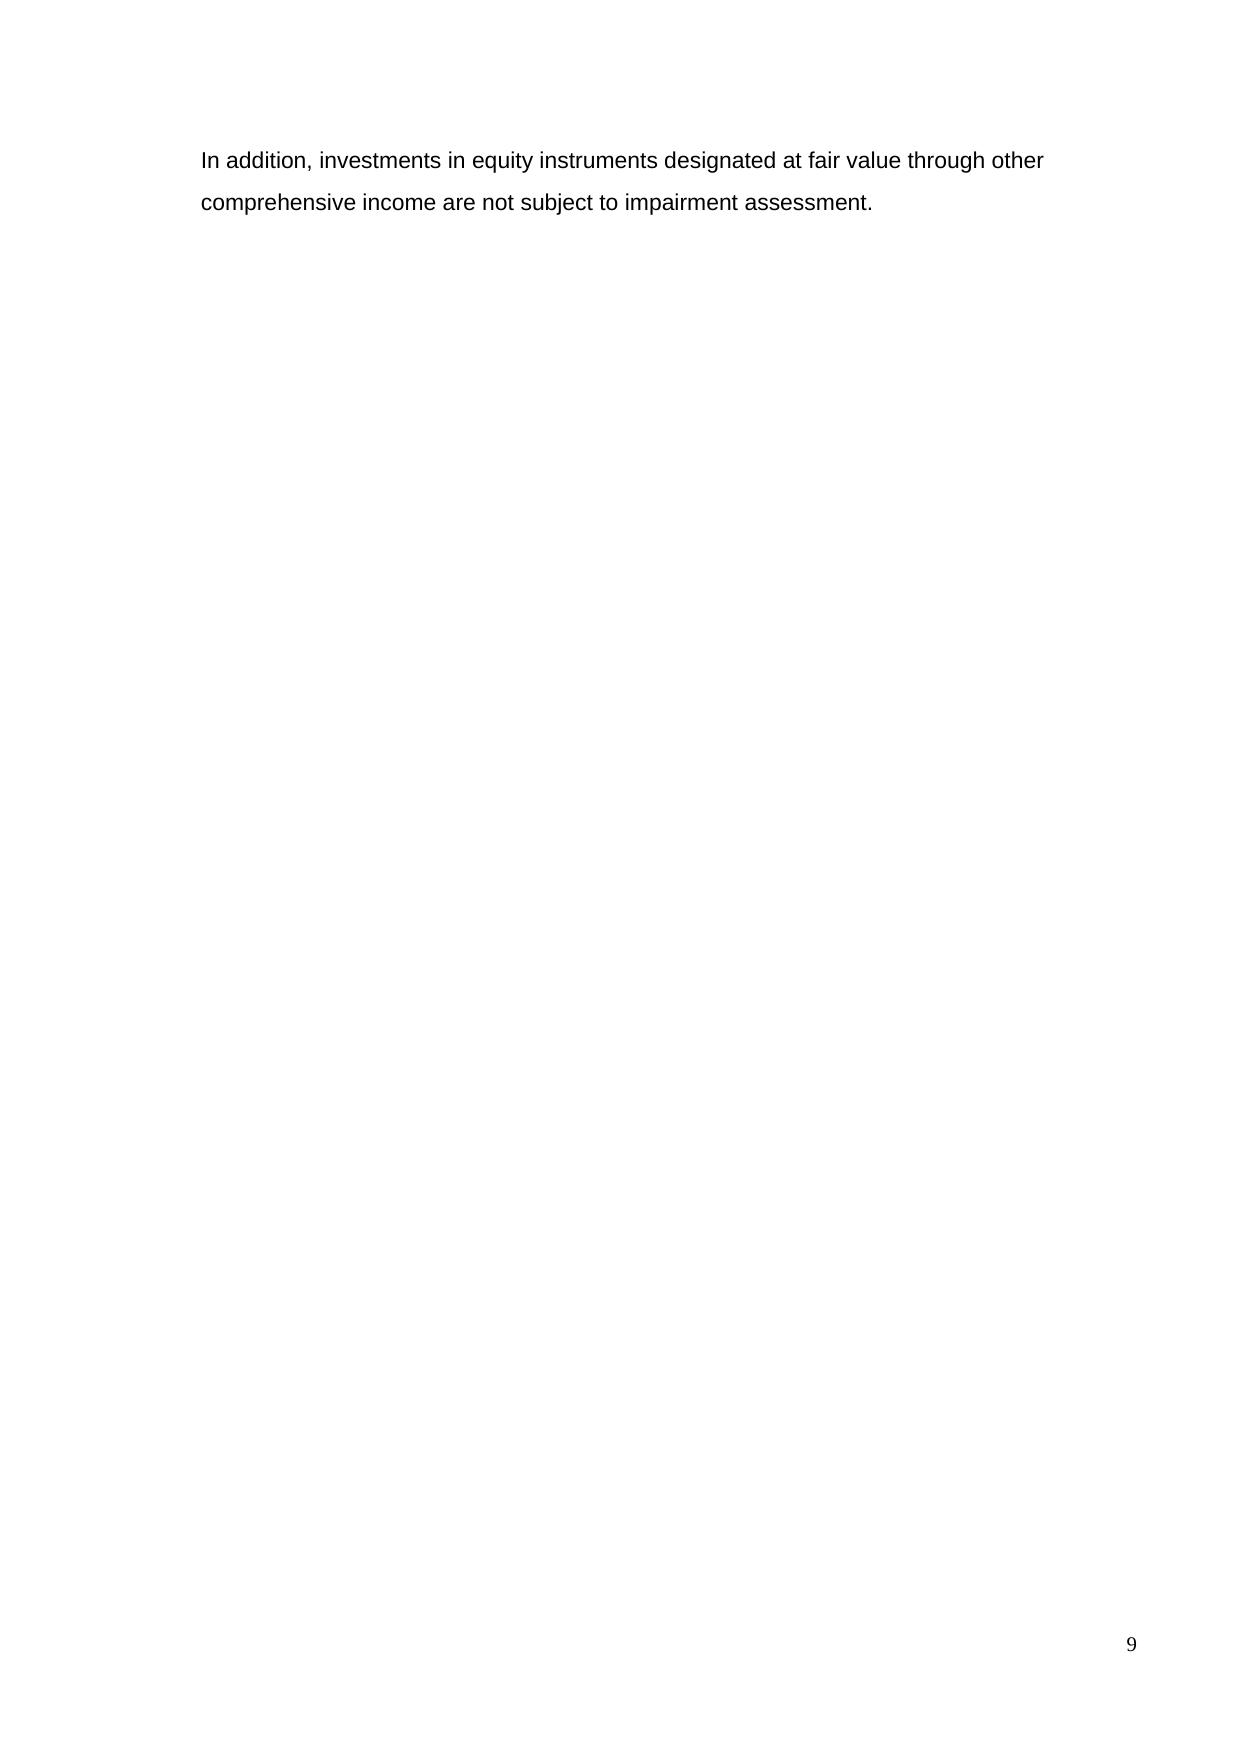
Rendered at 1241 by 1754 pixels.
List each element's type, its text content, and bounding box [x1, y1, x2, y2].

text In addition, investments in equity instruments designated at fair value through other comprehensive income are not subject to impairment assessment. [201, 135, 1137, 218]
